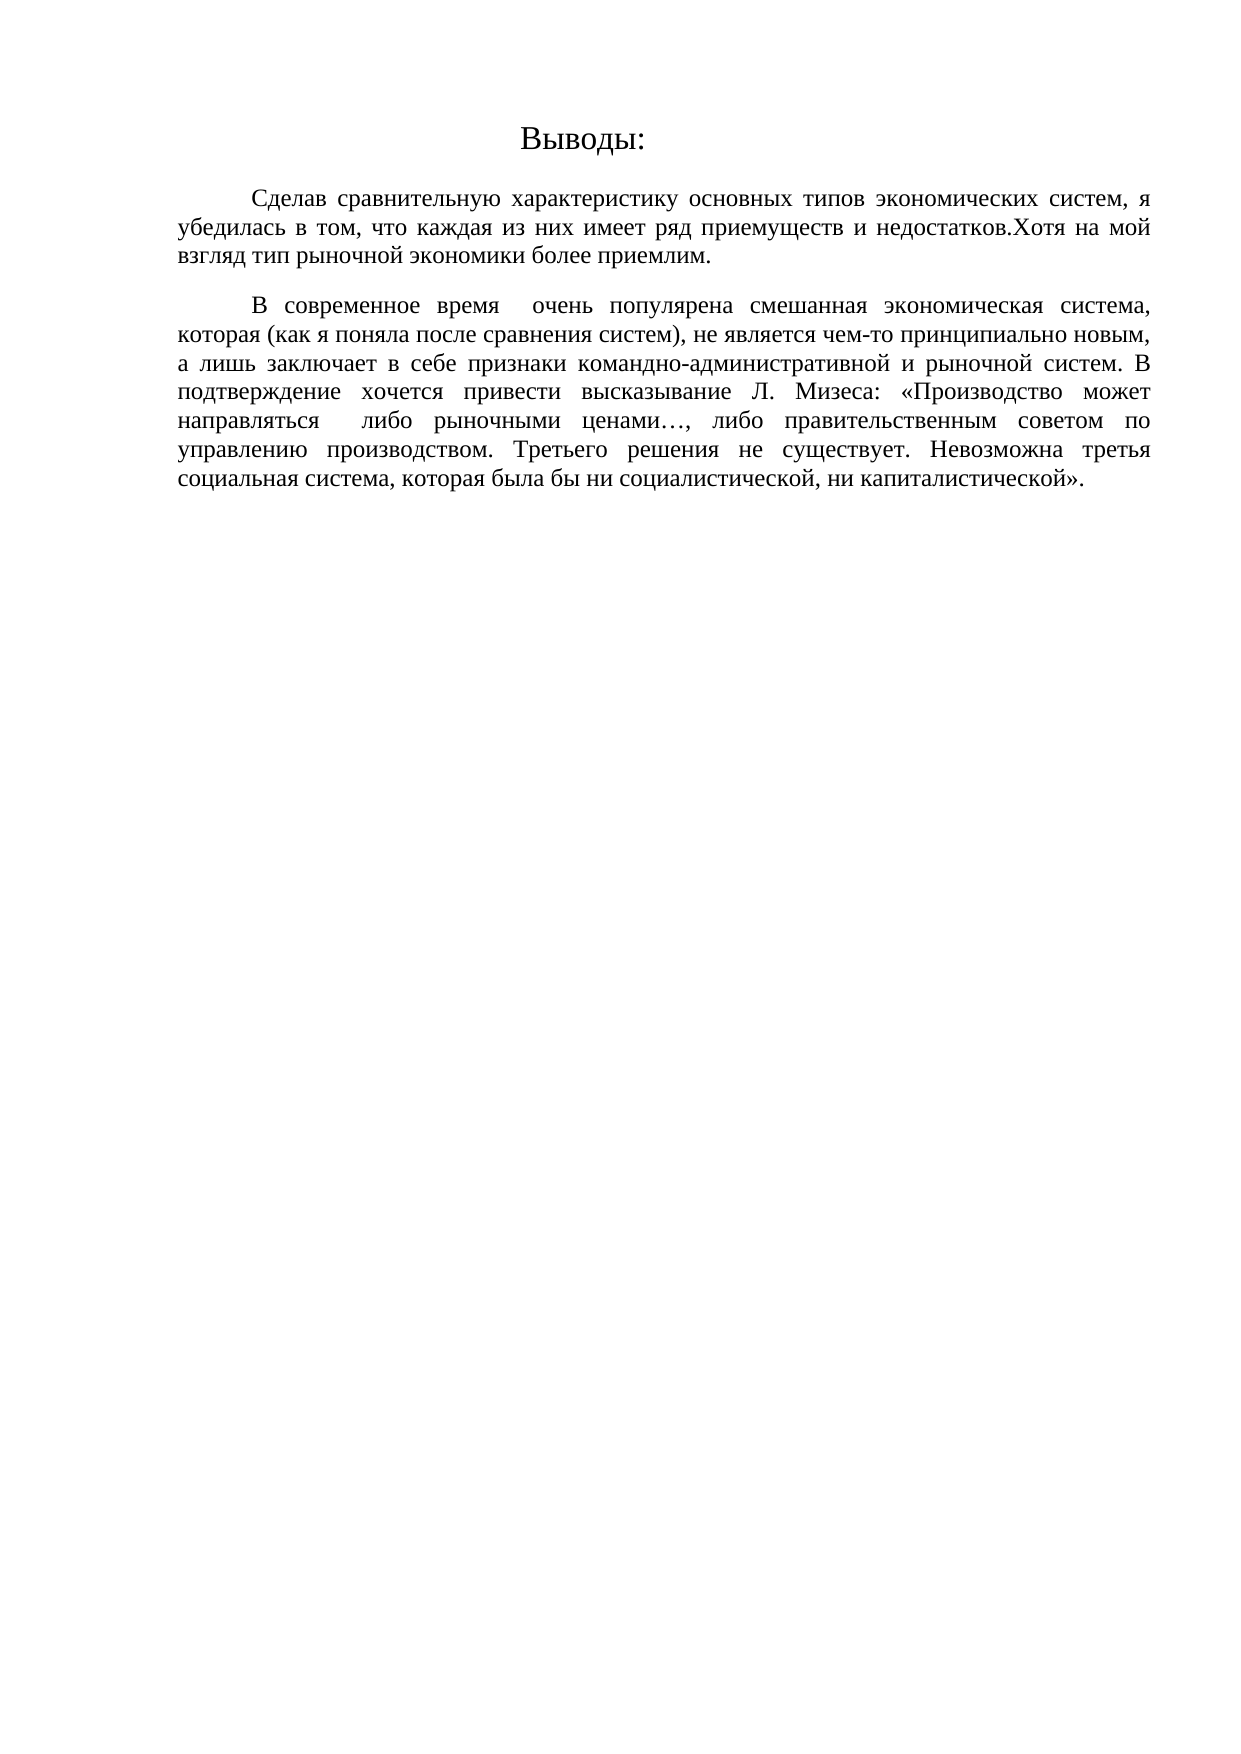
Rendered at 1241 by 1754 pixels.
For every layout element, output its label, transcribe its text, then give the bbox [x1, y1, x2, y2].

text Сделав сравнительную характеристику основных типов экономических систем, я убедилась в том, что каждая из них имеет ряд приемуществ и недостатков.Хотя на мой взгляд тип рыночной экономики более приемлим. [177, 183, 1152, 269]
text Выводы: [177, 118, 1152, 156]
text В современное время очень популярена смешанная экономическая система, которая (как я поняла после сравнения систем), не является чем-то принципиально новым, а лишь заключает в себе признаки командно-административной и рыночной систем. В подтверждение хочется привести высказывание Л. Мизеса: «Производство может направляться либо рыночными ценами…, либо правительственным советом по управлению производством. Третьего решения не существует. Невозможна третья социальная система, которая была бы ни социалистической, ни капиталистической». [177, 290, 1152, 491]
